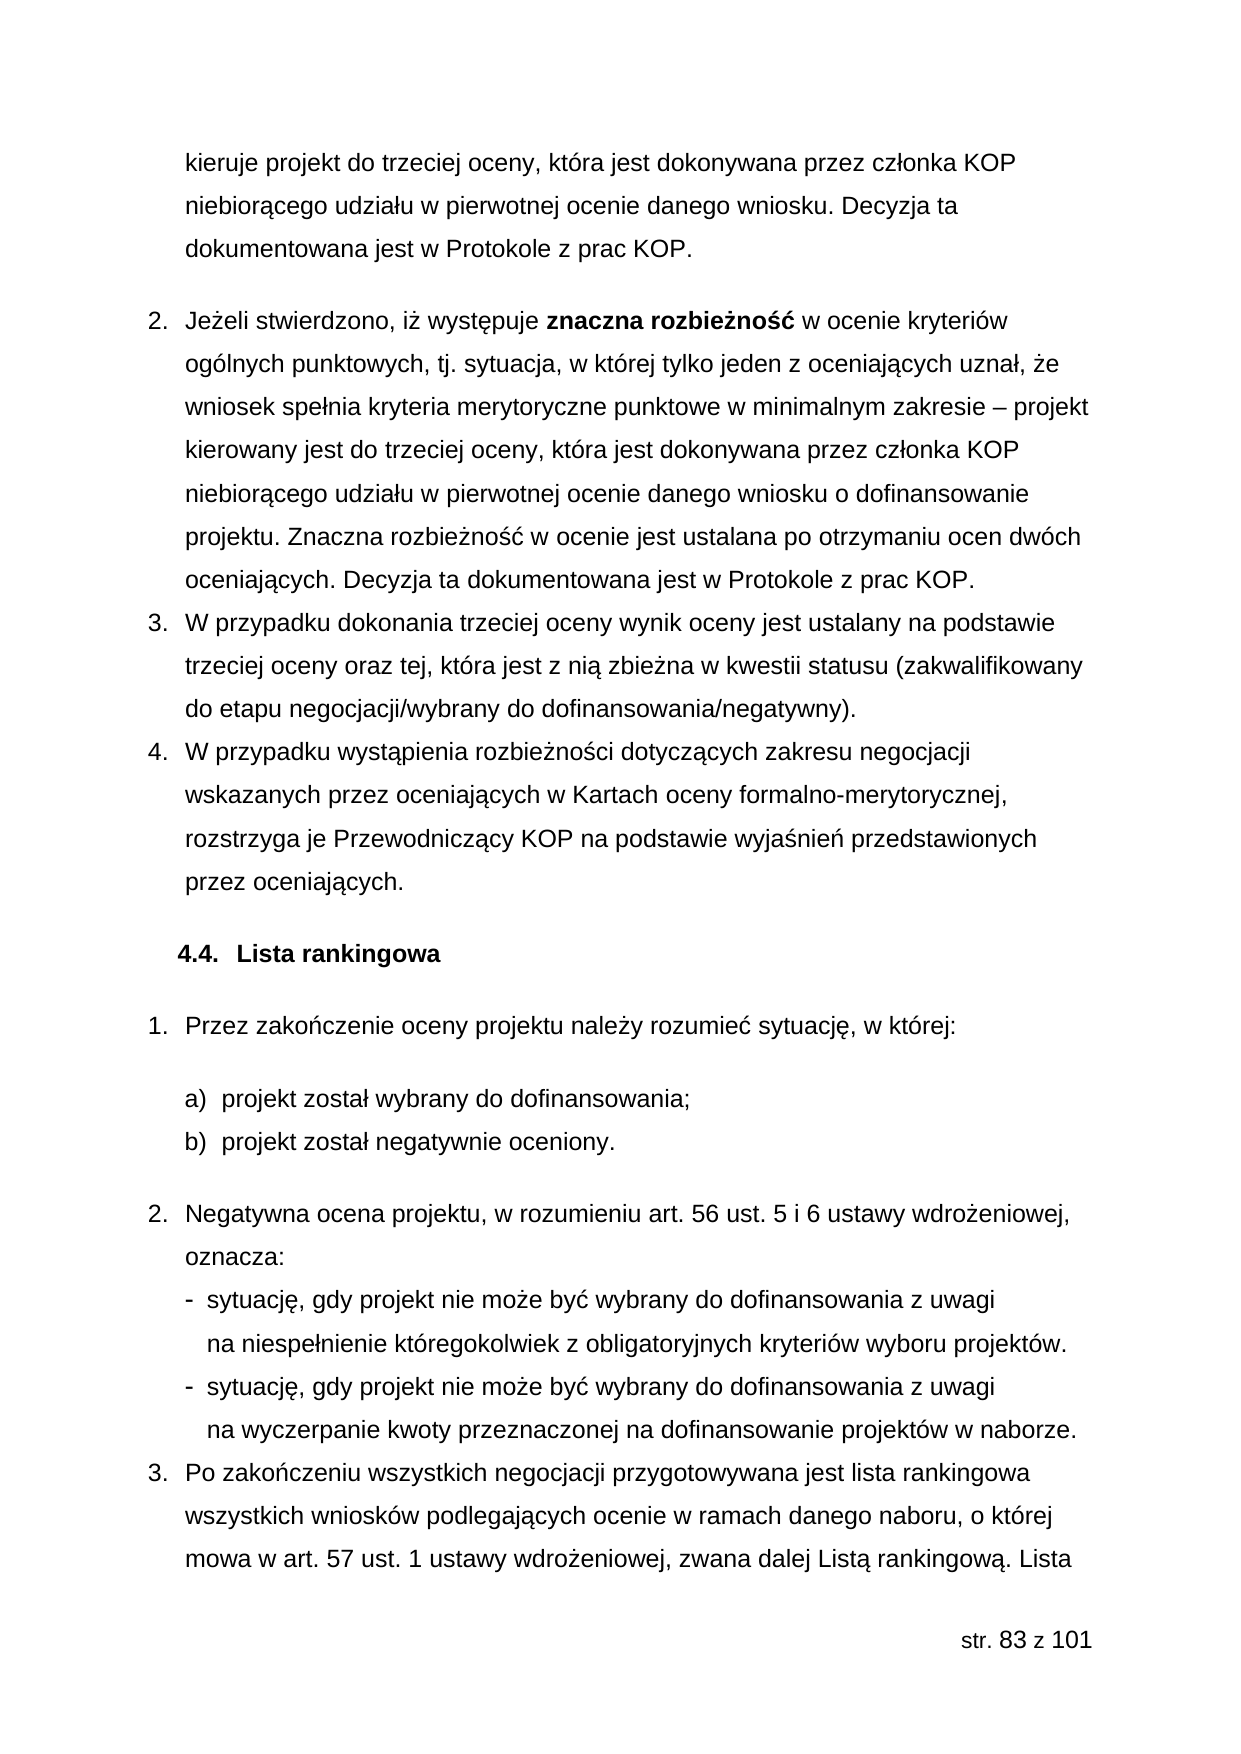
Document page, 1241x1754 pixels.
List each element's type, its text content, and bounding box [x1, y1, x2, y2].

text Lista rankingowa [177, 939, 1093, 968]
list projekt został wybrany do dofinansowania; [184, 1084, 1093, 1112]
list Jeżeli stwierdzono, iż występuje znaczna rozbieżność w ocenie kryteriów ogólnych punktowych, tj. sytuacja, w której tylko jeden z oceniających uznał, że wniosek spełnia kryteria merytoryczne punktowe w minimalnym zakresie – projekt kierowany jest do trzeciej oceny, która jest dokonywana przez członka KOP niebiorącego udziału w pierwotnej ocenie danego wniosku o dofinansowanie projektu. Znaczna rozbieżność w ocenie jest ustalana po otrzymaniu ocen dwóch oceniających. Decyzja ta dokumentowana jest w Protokole z prac KOP. [148, 306, 1093, 594]
list W przypadku dokonania trzeciej oceny wynik oceny jest ustalany na podstawie trzeciej oceny oraz tej, która jest z nią zbieżna w kwestii statusu (zakwalifikowany do etapu negocjacji/wybrany do dofinansowania/negatywny). [148, 608, 1093, 723]
list sytuację, gdy projekt nie może być wybrany do dofinansowania z uwagi na wyczerpanie kwoty przeznaczonej na dofinansowanie projektów w naborze. [185, 1372, 1093, 1444]
list sytuację, gdy projekt nie może być wybrany do dofinansowania z uwagi na niespełnienie któregokolwiek z obligatoryjnych kryteriów wyboru projektów. [185, 1285, 1093, 1357]
list Przez zakończenie oceny projektu należy rozumieć sytuację, w której: [148, 1011, 1093, 1040]
list W przypadku wystąpienia rozbieżności dotyczących zakresu negocjacji wskazanych przez oceniających w Kartach oceny formalno-merytorycznej, rozstrzyga je Przewodniczący KOP na podstawie wyjaśnień przedstawionych przez oceniających. [148, 737, 1093, 896]
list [148, 148, 1093, 263]
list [148, 1458, 1093, 1573]
list Negatywna ocena projektu, w rozumieniu art. 56 ust. 5 i 6 ustawy wdrożeniowej, oznacza: [148, 1199, 1093, 1271]
list projekt został negatywnie oceniony. [184, 1127, 1093, 1156]
